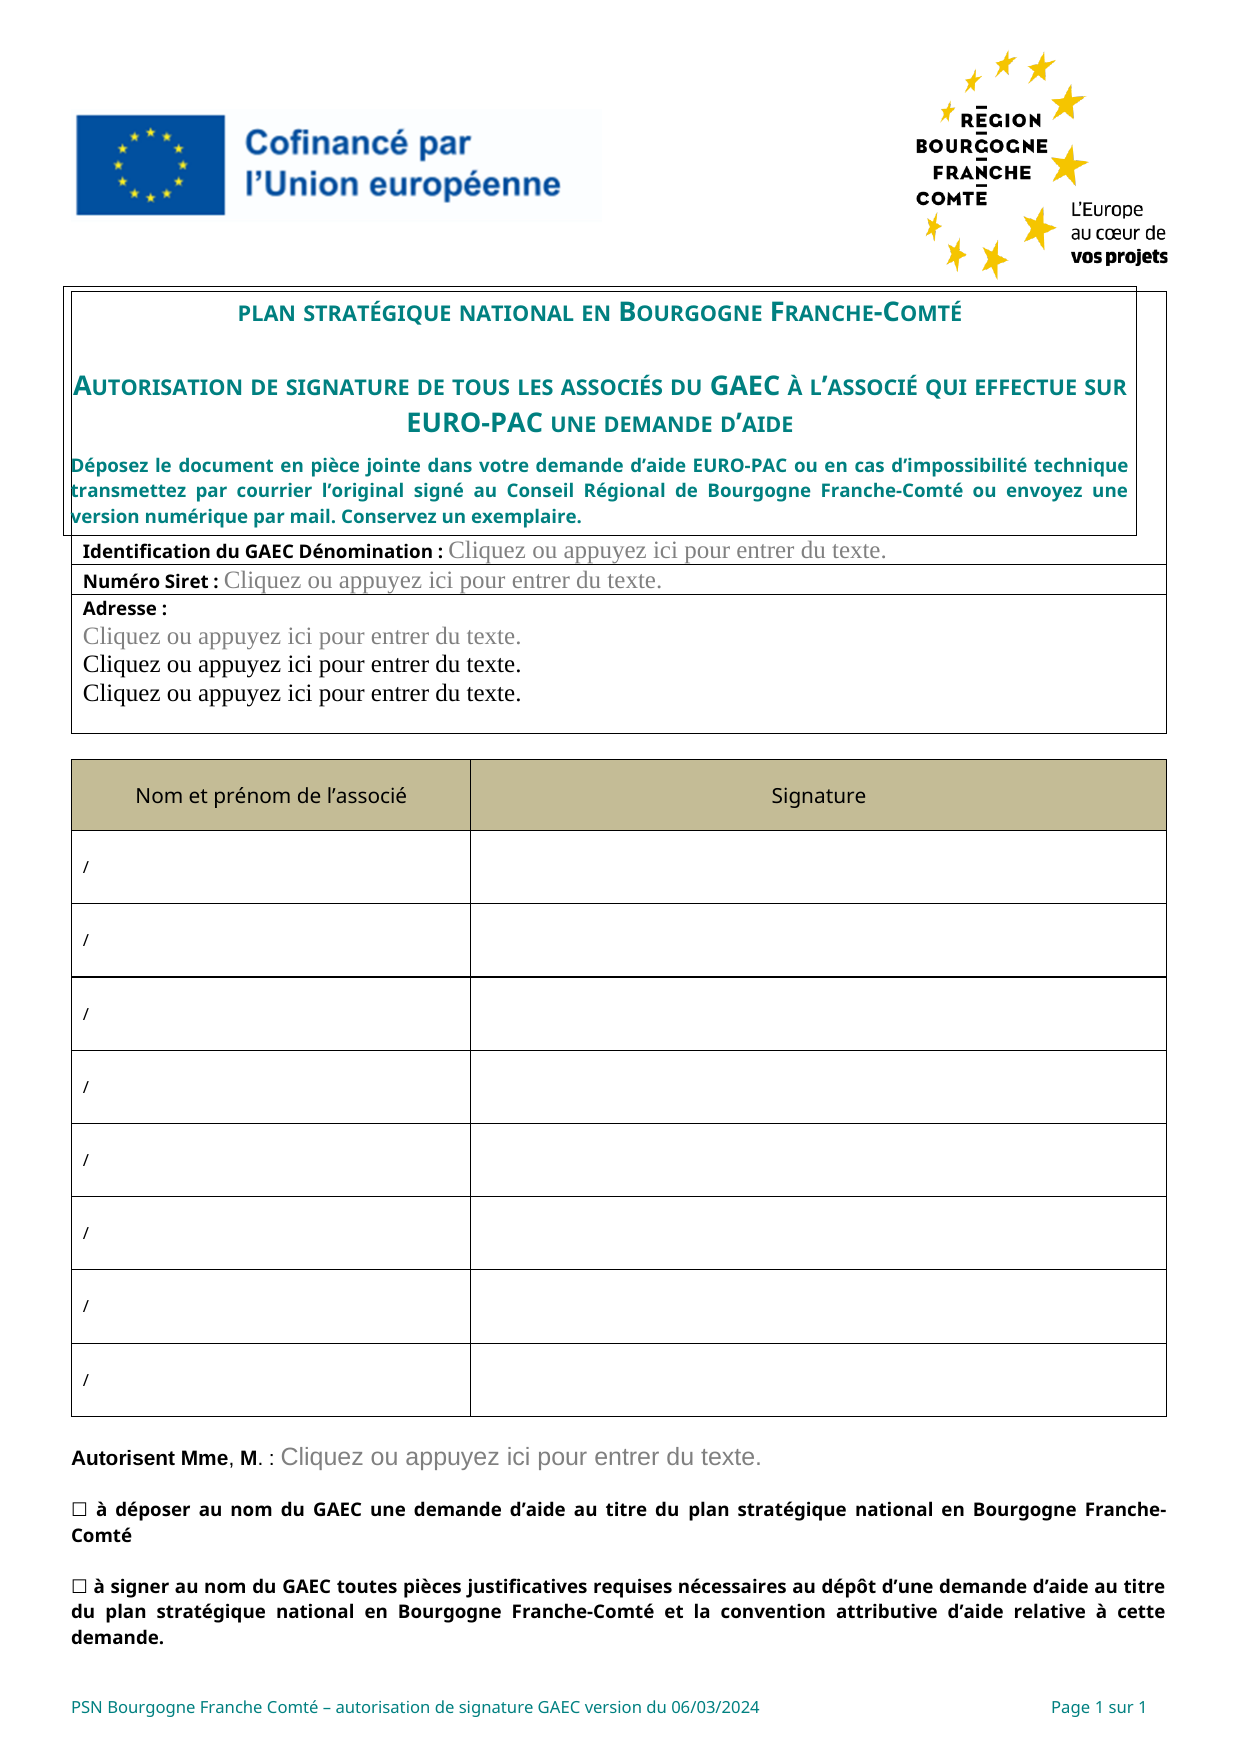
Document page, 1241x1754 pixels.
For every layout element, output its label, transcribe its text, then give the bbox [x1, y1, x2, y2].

table_header Nom et prénom de l’associé [72, 760, 470, 830]
picture [916, 49, 1168, 280]
table_cell Numéro Siret : [72, 565, 1166, 594]
table_cell [471, 904, 1166, 976]
table_header Signature [471, 760, 1166, 830]
text Autorisent Mme, M. : [71, 1442, 1166, 1471]
text à déposer au nom du GAEC une demande d’aide au titre du plan stratégique national en Bourgogne Franche-Comté [71, 1497, 1166, 1548]
table_cell [471, 1051, 1166, 1123]
table_cell [471, 831, 1166, 903]
table_header Identification du GAEC Dénomination : [72, 292, 1166, 564]
text à signer au nom du GAEC toutes pièces justificatives requises nécessaires au dépôt d’une demande d’aide au titre du plan stratégique national en Bourgogne Franche-Comté et la convention attributive d’aide relative à cette demande. [71, 1573, 1166, 1650]
table_cell [471, 1124, 1166, 1196]
table_cell Adresse : [72, 595, 1166, 732]
table_header plan stratégique national en Bourgogne Franche-Comté Autorisation de signature de tous les associés du GAEC à l’associé qui effectue sur EURO-PAC une demande d’aide [64, 287, 1136, 446]
table_cell Déposez le document en pièce jointe dans votre demande d’aide EURO-PAC ou en cas d’impossibilité technique transmettez par courrier l’original signé au Conseil Régional de Bourgogne Franche-Comté ou envoyez une version numérique par mail. Conservez un exemplaire. [64, 446, 1136, 534]
picture [70, 109, 602, 223]
table_cell [471, 1270, 1166, 1342]
table_cell [471, 978, 1166, 1049]
table_cell [471, 1344, 1166, 1416]
table_cell [471, 1197, 1166, 1269]
